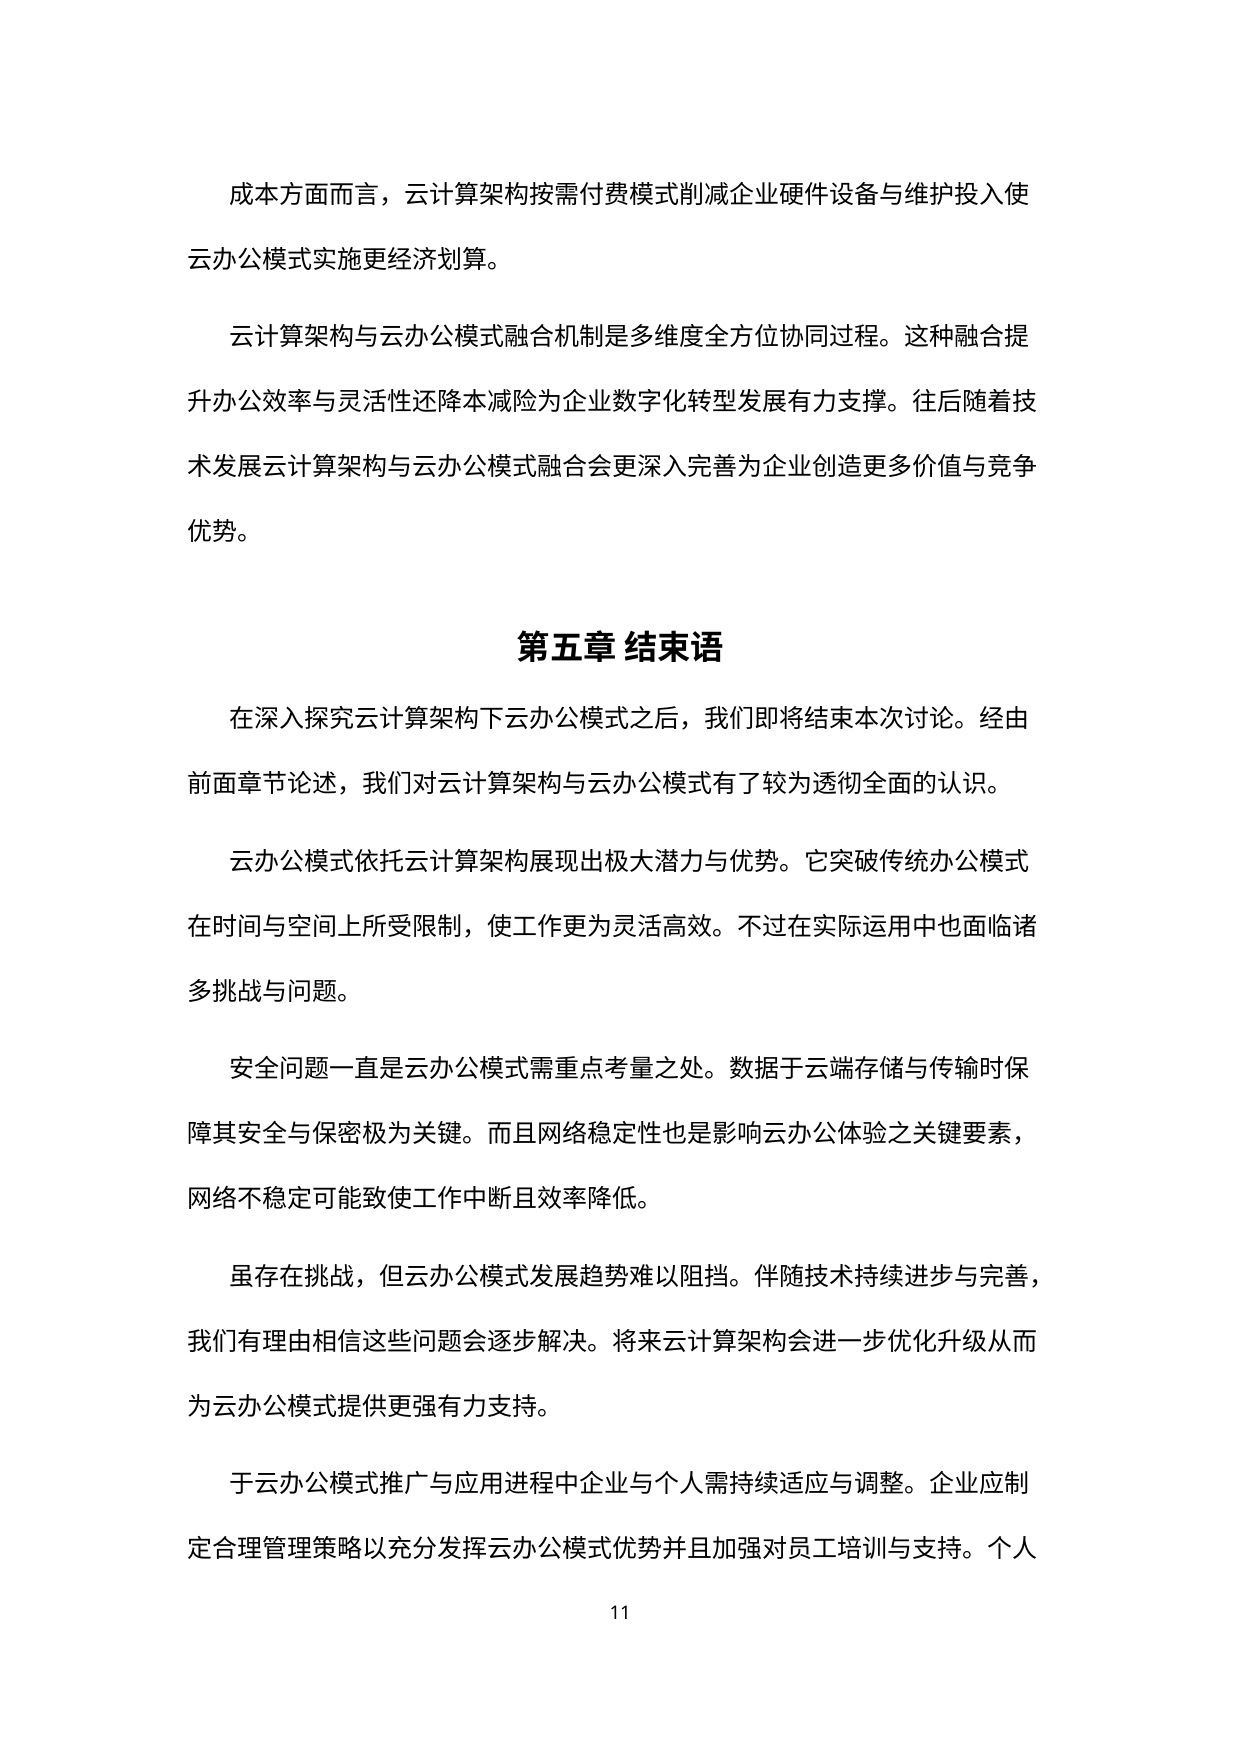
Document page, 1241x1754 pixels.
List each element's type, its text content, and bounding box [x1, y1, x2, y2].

text 安全问题一直是云办公模式需重点考量之处。数据于云端存储与传输时保障其安全与保密极为关键。而且网络稳定性也是影响云办公体验之关键要素，网络不稳定可能致使工作中断且效率降低。 [187, 1034, 1053, 1229]
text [187, 1449, 1053, 1579]
text 在深入探究云计算架构下云办公模式之后，我们即将结束本次讨论。经由前面章节论述，我们对云计算架构与云办公模式有了较为透彻全面的认识。 [187, 684, 1053, 814]
text 云计算架构与云办公模式融合机制是多维度全方位协同过程。这种融合提升办公效率与灵活性还降本减险为企业数字化转型发展有力支撑。往后随着技术发展云计算架构与云办公模式融合会更深入完善为企业创造更多价值与竞争优势。 [187, 302, 1053, 562]
text 成本方面而言，云计算架构按需付费模式削减企业硬件设备与维护投入使云办公模式实施更经济划算。 [187, 160, 1053, 290]
subtitle 第五章 结束语 [187, 612, 1053, 677]
text 云办公模式依托云计算架构展现出极大潜力与优势。它突破传统办公模式在时间与空间上所受限制，使工作更为灵活高效。不过在实际运用中也面临诸多挑战与问题。 [187, 827, 1053, 1022]
text 虽存在挑战，但云办公模式发展趋势难以阻挡。伴随技术持续进步与完善，我们有理由相信这些问题会逐步解决。将来云计算架构会进一步优化升级从而为云办公模式提供更强有力支持。 [187, 1242, 1053, 1437]
